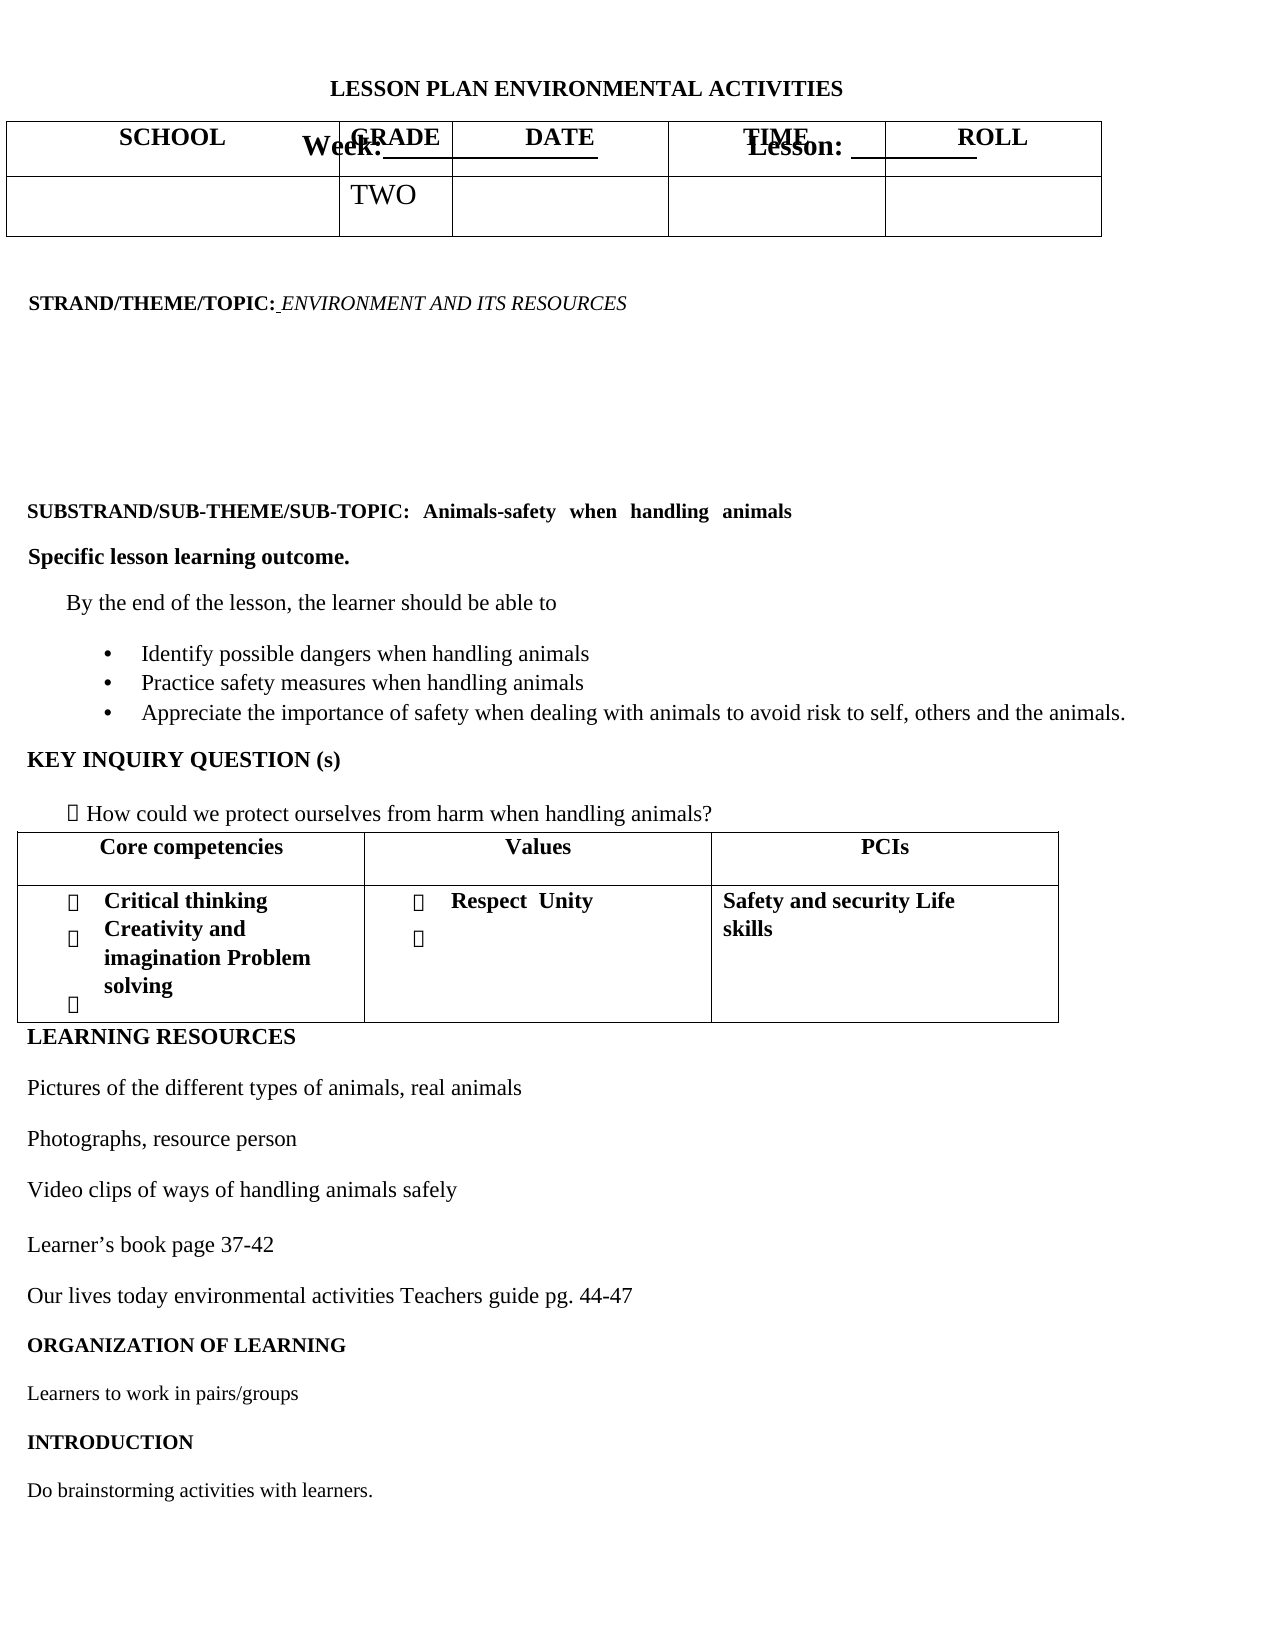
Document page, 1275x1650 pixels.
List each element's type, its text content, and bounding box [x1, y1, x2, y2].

text  How could we protect ourselves from harm when handling animals? [66, 797, 1156, 828]
text SUBSTRAND/SUB-THEME/SUB-TOPIC: Animals-safety when handling animals Specific lesson learning outcome. [27, 499, 792, 569]
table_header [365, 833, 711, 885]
text KEY INQUIRY QUESTION (s) [27, 746, 1156, 773]
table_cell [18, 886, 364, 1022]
text Our lives today environmental activities Teachers guide pg. 44-47 [27, 1282, 1156, 1308]
text INTRODUCTION [27, 1430, 792, 1454]
list Appreciate the importance of safety when dealing with animals to avoid risk to self, others and the animals. [103, 698, 1156, 725]
list Identify possible dangers when handling animals [103, 640, 1156, 667]
text Do brainstorming activities with learners. [27, 1478, 1156, 1502]
text Photographs, resource person [27, 1125, 1156, 1151]
text Learners to work in pairs/groups [27, 1381, 1156, 1405]
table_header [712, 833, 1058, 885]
text By the end of the lesson, the learner should be able to [66, 589, 1156, 616]
text Learner’s book page 37-42 [27, 1231, 1156, 1257]
text Pictures of the different types of animals, real animals [27, 1073, 1156, 1100]
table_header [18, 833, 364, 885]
text LEARNING RESOURCES [27, 1023, 1156, 1049]
text Video clips of ways of handling animals safely [27, 1176, 1156, 1202]
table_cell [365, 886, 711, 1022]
list Practice safety measures when handling animals [103, 669, 1156, 696]
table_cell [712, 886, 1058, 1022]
text ORGANIZATION OF LEARNING [27, 1333, 792, 1357]
